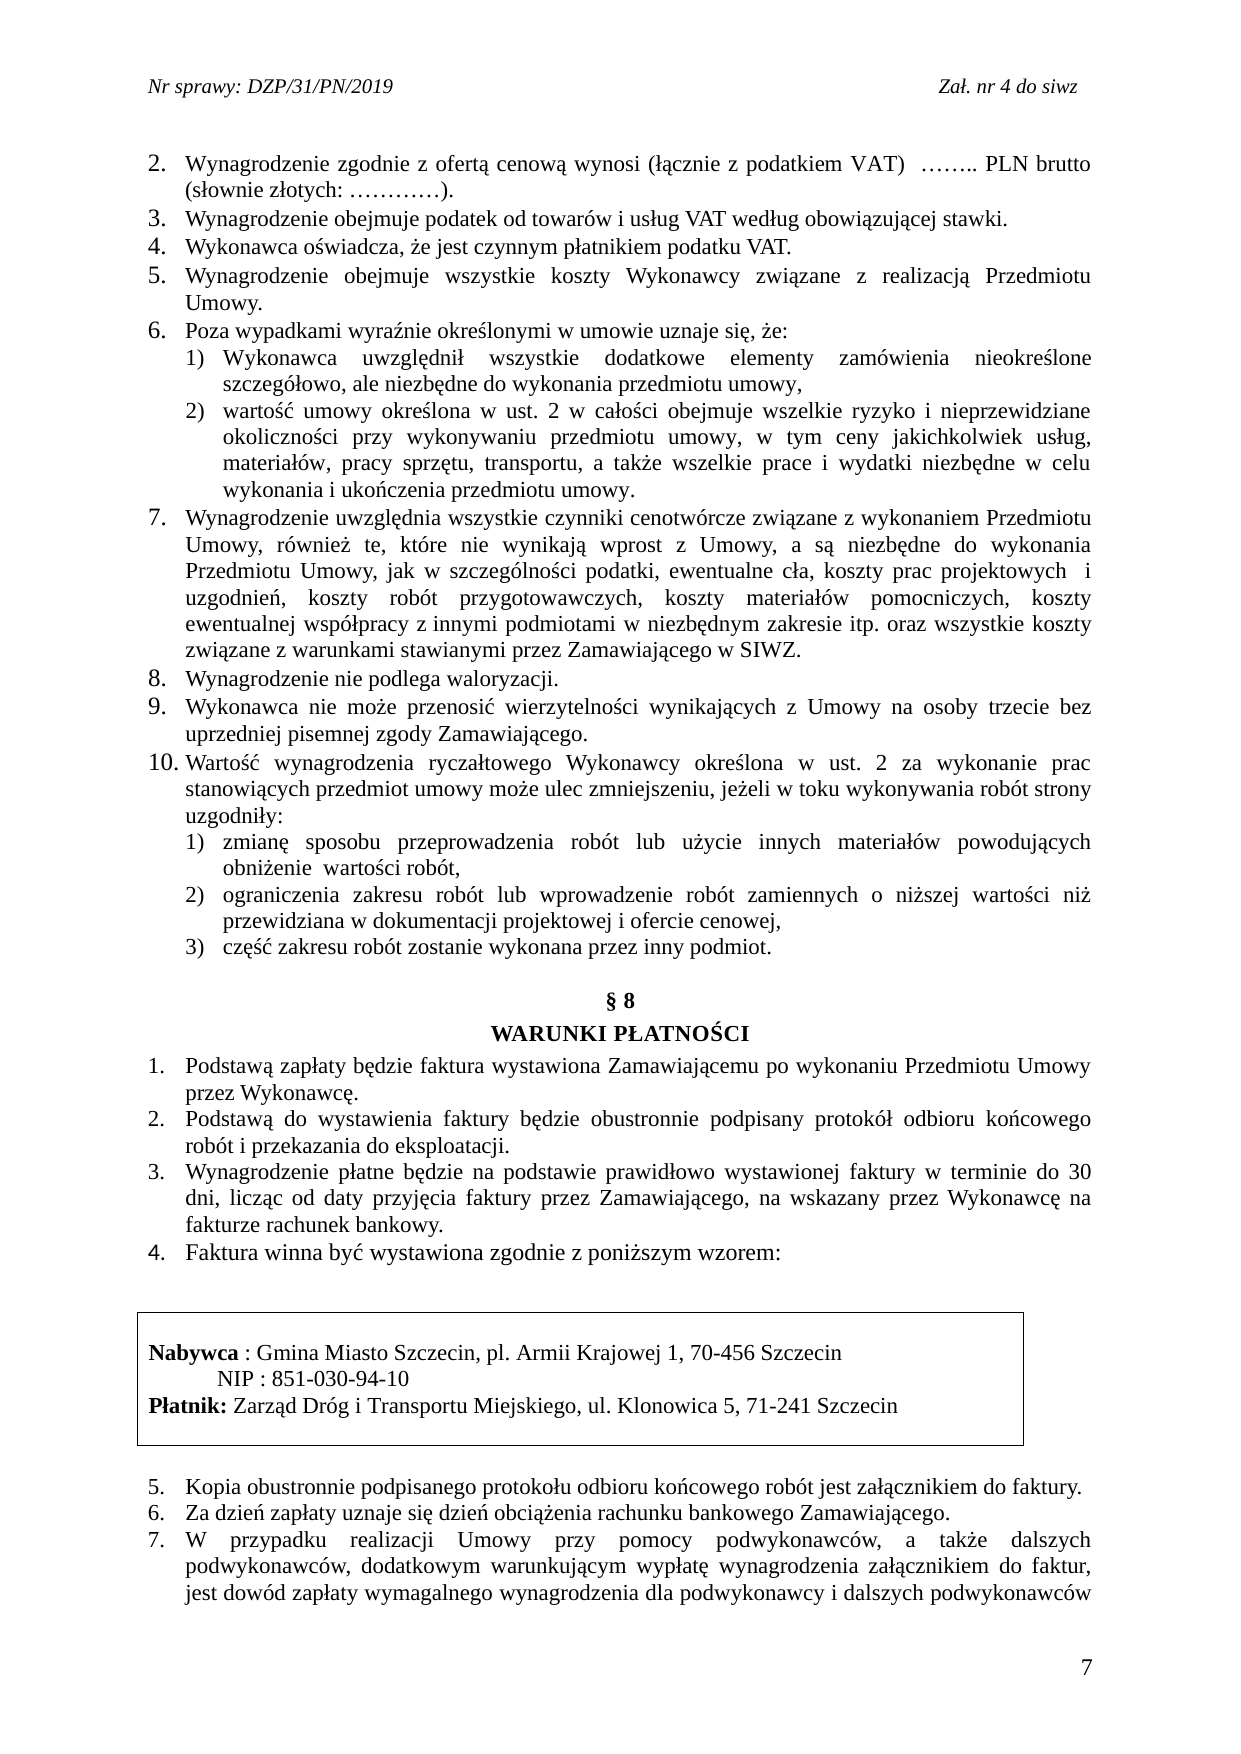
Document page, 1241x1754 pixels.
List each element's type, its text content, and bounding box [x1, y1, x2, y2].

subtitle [148, 1526, 1093, 1605]
subtitle Wynagrodzenie płatne będzie na podstawie prawidłowo wystawionej faktury w terminie do 30 dni, licząc od daty przyjęcia faktury przez Zamawiającego, na wskazany przez Wykonawcę na fakturze rachunek bankowy. [148, 1158, 1093, 1237]
subtitle Poza wypadkami wyraźnie określonymi w umowie uznaje się, że: [148, 315, 1093, 344]
subtitle Wykonawca oświadcza, że jest czynnym płatnikiem podatku VAT. [148, 231, 1093, 260]
text WARUNKI PŁATNOŚCI [148, 1020, 1093, 1046]
subtitle Podstawą do wystawienia faktury będzie obustronnie podpisany protokół odbioru końcowego robót i przekazania do eksploatacji. [148, 1105, 1093, 1158]
list Wynagrodzenie zgodnie z ofertą cenową wynosi (łącznie z podatkiem VAT) …….. PLN brutto (słownie złotych: …………). [148, 148, 1093, 203]
subtitle Za dzień zapłaty uznaje się dzień obciążenia rachunku bankowego Zamawiającego. [148, 1499, 1093, 1526]
subtitle Podstawą zapłaty będzie faktura wystawiona Zamawiającemu po wykonaniu Przedmiotu Umowy przez Wykonawcę. [148, 1053, 1093, 1105]
subtitle Wykonawca nie może przenosić wierzytelności wynikających z Umowy na osoby trzecie bez uprzedniej pisemnej zgody Zamawiającego. [148, 691, 1093, 747]
subtitle zmianę sposobu przeprowadzenia robót lub użycie innych materiałów powodujących obniżenie wartości robót, [185, 828, 1093, 881]
subtitle Kopia obustronnie podpisanego protokołu odbioru końcowego robót jest załącznikiem do faktury. [148, 1473, 1093, 1499]
subtitle ograniczenia zakresu robót lub wprowadzenie robót zamiennych o niższej wartości niż przewidziana w dokumentacji projektowej i ofercie cenowej, [185, 881, 1093, 933]
subtitle Wynagrodzenie obejmuje wszystkie koszty Wykonawcy związane z realizacją Przedmiotu Umowy. [148, 260, 1093, 315]
subtitle wartość umowy określona w ust. 2 w całości obejmuje wszelkie ryzyko i nieprzewidziane okoliczności przy wykonywaniu przedmiotu umowy, w tym ceny jakichkolwiek usług, materiałów, pracy sprzętu, transportu, a także wszelkie prace i wydatki niezbędne w celu wykonania i ukończenia przedmiotu umowy. [185, 397, 1093, 502]
table_header Nabywca : Gmina Miasto Szczecin, pl. Armii Krajowej 1, 70-456 Szczecin NIP : 851-030-94-10 Płatnik: Zarząd Dróg i Transportu Miejskiego, ul. Klonowica 5, 71-241 Szczecin [138, 1313, 1023, 1444]
subtitle Wynagrodzenie obejmuje podatek od towarów i usług VAT według obowiązującej stawki. [148, 203, 1093, 231]
subtitle Wynagrodzenie uwzględnia wszystkie czynniki cenotwórcze związane z wykonaniem Przedmiotu Umowy, również te, które nie wynikają wprost z Umowy, a są niezbędne do wykonania Przedmiotu Umowy, jak w szczególności podatki, ewentualne cła, koszty prac projektowych i uzgodnień, koszty robót przygotowawczych, koszty materiałów pomocniczych, koszty ewentualnej współpracy z innymi podmiotami w niezbędnym zakresie itp. oraz wszystkie koszty związane z warunkami stawianymi przez Zamawiającego w SIWZ. [148, 502, 1093, 663]
subtitle Wykonawca uwzględnił wszystkie dodatkowe elementy zamówienia nieokreślone szczegółowo, ale niezbędne do wykonania przedmiotu umowy, [185, 344, 1093, 397]
subtitle część zakresu robót zostanie wykonana przez inny podmiot. [185, 933, 1093, 960]
subtitle Wartość wynagrodzenia ryczałtowego Wykonawcy określona w ust. 2 za wykonanie prac stanowiących przedmiot umowy może ulec zmniejszeniu, jeżeli w toku wykonywania robót strony uzgodniły: [148, 747, 1093, 828]
list Faktura winna być wystawiona zgodnie z poniższym wzorem: [148, 1237, 1093, 1266]
subtitle Wynagrodzenie nie podlega waloryzacji. [148, 663, 1093, 691]
title § 8 [148, 987, 1093, 1014]
